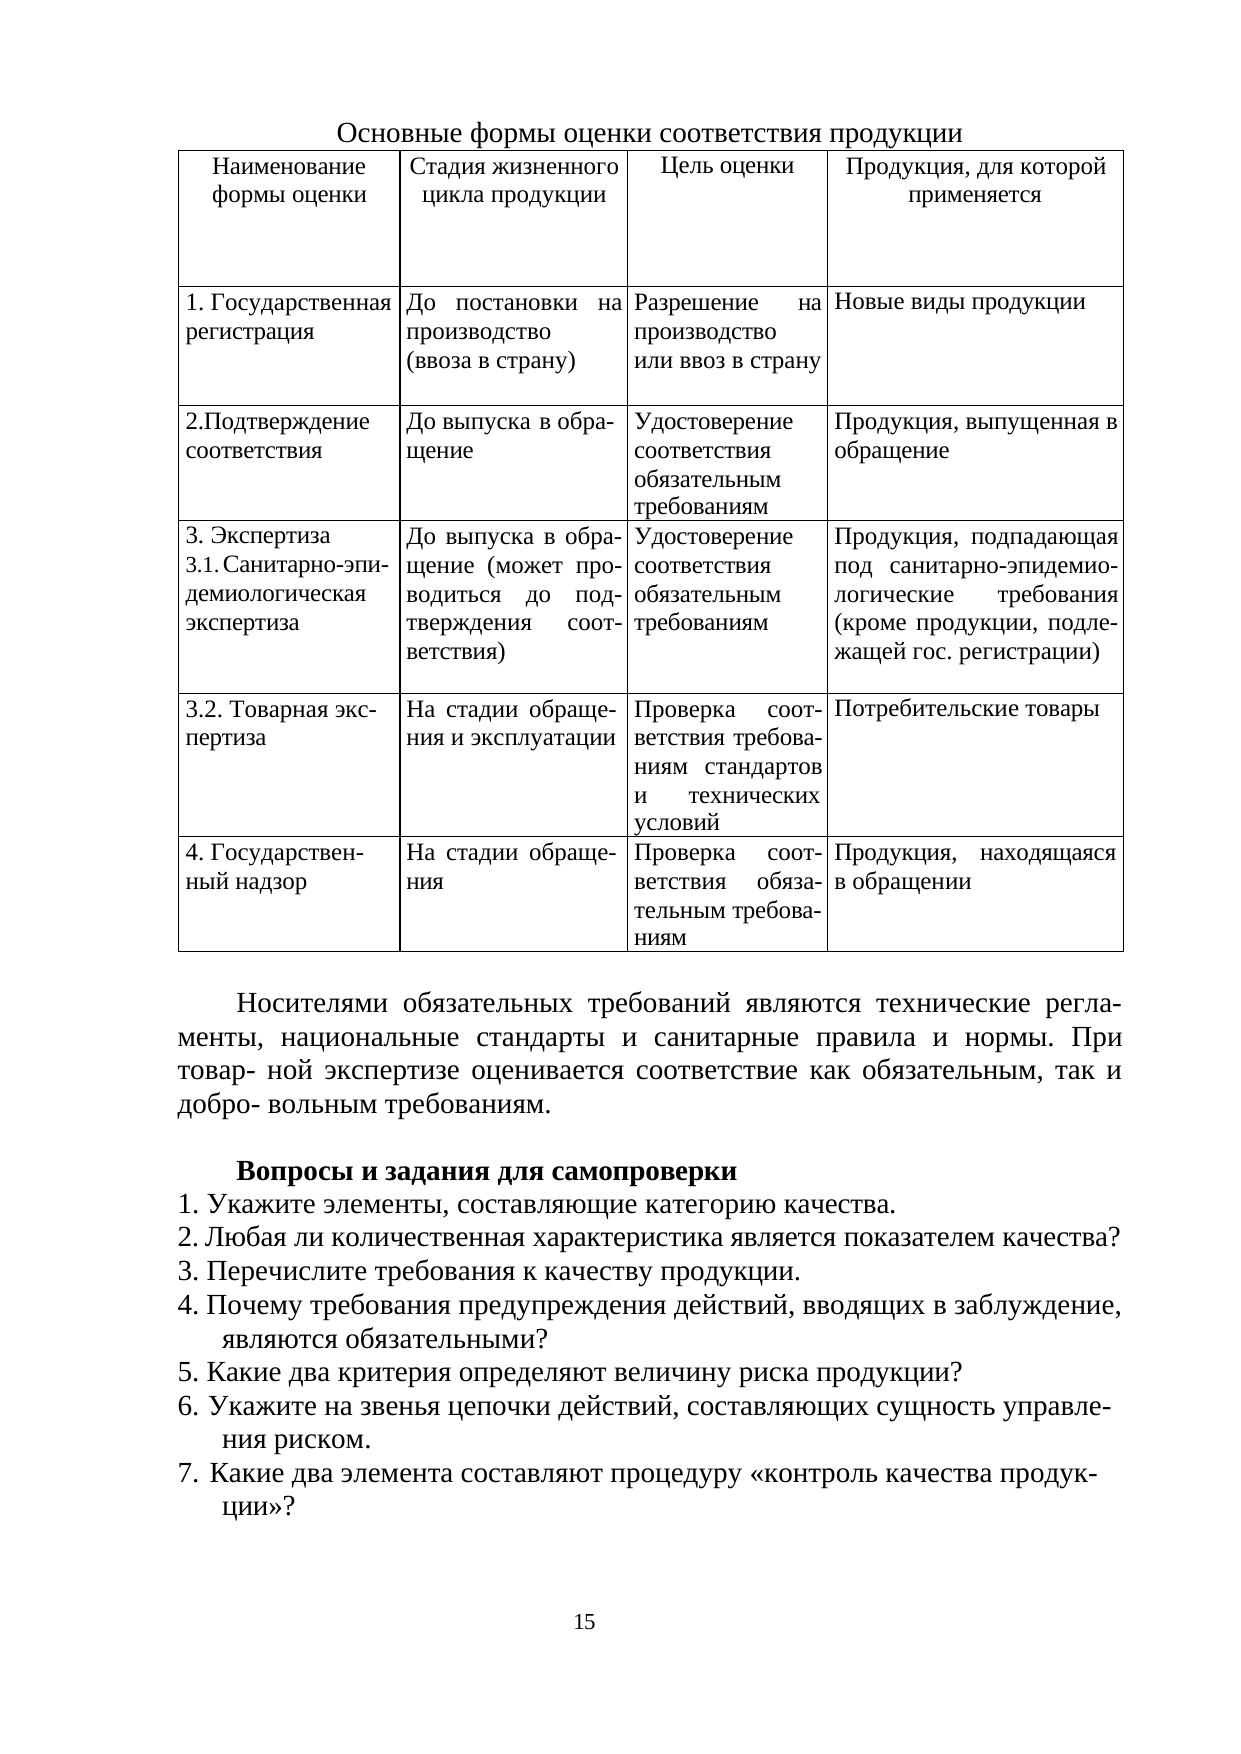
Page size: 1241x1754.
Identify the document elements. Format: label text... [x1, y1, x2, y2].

table_cell Проверка соот- ветствия обяза- тельным требова- ниям [628, 837, 827, 951]
table_cell 4. Государствен- ный надзор [179, 837, 399, 951]
list Любая ли количественная характеристика является показателем качества? [177, 1220, 1151, 1254]
table_header Наименование формы оценки [179, 151, 399, 286]
table_cell Экспертиза Санитарно-эпи- демиологическая экспертиза [179, 521, 399, 693]
list Почему требования предупреждения действий, вводящих в заблуждение, являются обязательными? [177, 1287, 1122, 1354]
table_cell До выпуска в обра- щение [401, 406, 627, 520]
table_cell Новые виды продукции [828, 287, 1123, 405]
table_cell Проверка соот- ветствия требова- ниям стандартов и технических условий [628, 694, 827, 836]
table_cell 1. Государственная регистрация [179, 287, 399, 405]
table_header Стадия жизненного цикла продукции [401, 151, 627, 286]
list Какие два критерия определяют величину риска продукции? [177, 1354, 1151, 1388]
table_header Продукция, для которой применяется [828, 151, 1123, 286]
list Укажите на звенья цепочки действий, составляющих сущность управле- ния риском. [177, 1388, 1122, 1455]
subtitle Вопросы и задания для самопроверки [236, 1153, 1151, 1187]
table_cell До выпуска в обра- щение (может про- водиться до под- тверждения соот- ветствия) [401, 521, 627, 693]
table_cell На стадии обраще- ния и эксплуатации [401, 694, 627, 836]
table_cell На стадии обраще- ния [401, 837, 627, 951]
table_cell Разрешение на производство или ввоз в страну [628, 287, 827, 405]
table_cell Потребительские товары [828, 694, 1123, 836]
table_cell 3.2. Товарная экс- пертиза [179, 694, 399, 836]
text Основные формы оценки соответствия продукции [149, 115, 1151, 149]
list Перечислите требования к качеству продукции. [177, 1254, 1151, 1287]
table_cell Продукция, находящаяся в обращении [828, 837, 1123, 951]
table_cell Продукция, подпадающая под санитарно-эпидемио- логические требования (кроме продукции, подле- жащей гос. регистрации) [828, 521, 1123, 693]
table_cell Удостоверение соответствия обязательным требованиям [628, 406, 827, 520]
table_header Цель оценки [628, 151, 827, 286]
table_cell Удостоверение соответствия обязательным требованиям [628, 521, 827, 693]
list Какие два элемента составляют процедуру «контроль качества продук- ции»? [177, 1455, 1122, 1522]
table_cell До постановки на производство (ввоза в страну) [401, 287, 627, 405]
table_cell Продукция, выпущенная в обращение [828, 406, 1123, 520]
table_cell 2.Подтверждение соответствия [179, 406, 399, 520]
text Носителями обязательных требований являются технические регла- менты, национальные стандарты и санитарные правила и нормы. При товар- ной экспертизе оценивается соответствие как обязательным, так и добро- вольным требованиям. [177, 985, 1123, 1119]
list Укажите элементы, составляющие категорию качества. [177, 1187, 1151, 1220]
